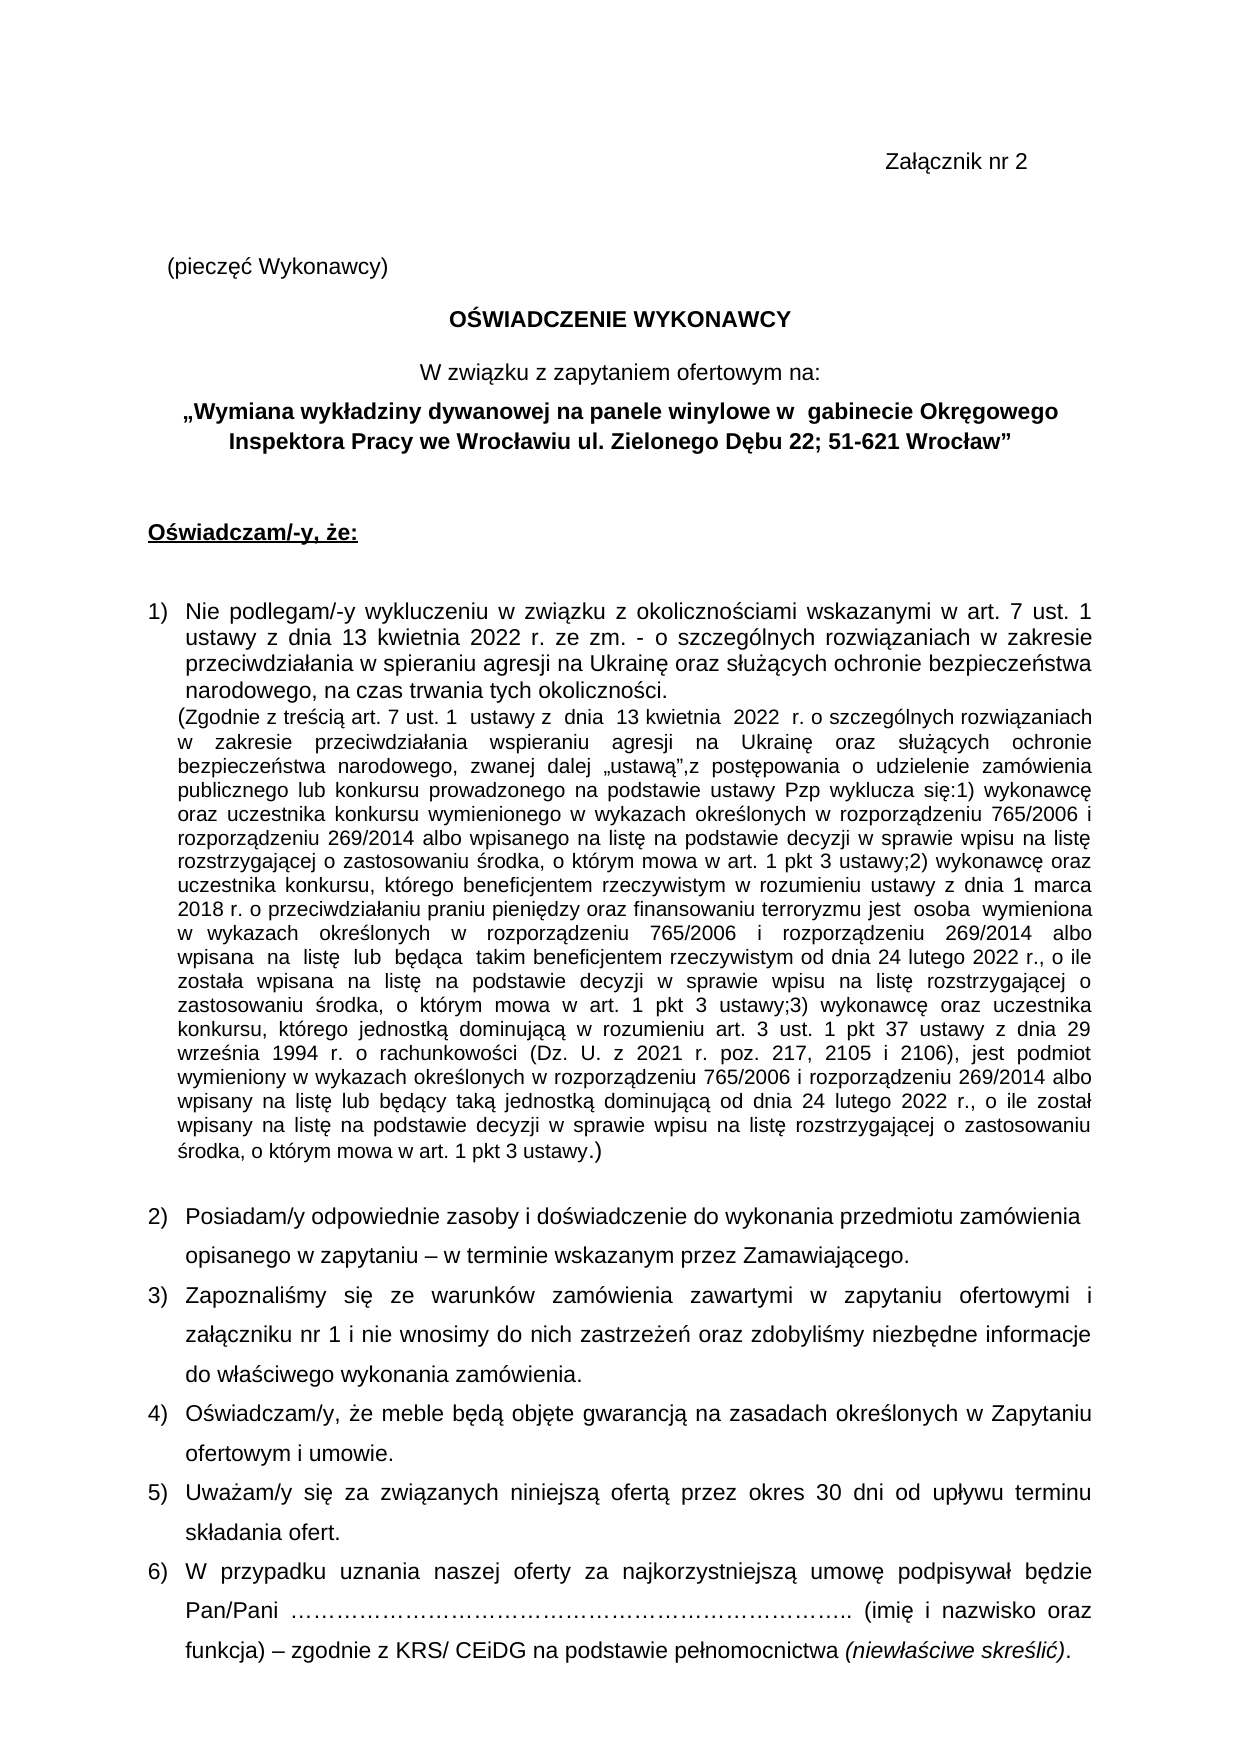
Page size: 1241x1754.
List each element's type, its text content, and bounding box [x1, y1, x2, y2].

text Załącznik nr 2 [148, 148, 1093, 174]
text „Wymiana wykładziny dywanowej na panele winylowe w gabinecie Okręgowego Inspektora Pracy we Wrocławiu ul. Zielonego Dębu 22; 51-621 Wrocław” [148, 398, 1093, 454]
list Posiadam/y odpowiednie zasoby i doświadczenie do wykonania przedmiotu zamówienia opisanego w zapytaniu – w terminie wskazanym przez Zamawiającego. [148, 1203, 1093, 1268]
list Uważam/y się za związanych niniejszą ofertą przez okres 30 dni od upływu terminu składania ofert. [148, 1479, 1093, 1545]
list Zapoznaliśmy się ze warunków zamówienia zawartymi w zapytaniu ofertowymi i załączniku nr 1 i nie wnosimy do nich zastrzeżeń oraz zdobyliśmy niezbędne informacje do właściwego wykonania zamówienia. [148, 1282, 1093, 1387]
text Oświadczam/-y, że: [148, 519, 1093, 545]
list Nie podlegam/-y wykluczeniu w związku z okolicznościami wskazanymi w art. 7 ust. 1 ustawy z dnia 13 kwietnia 2022 r. ze zm. - o szczególnych rozwiązaniach w zakresie przeciwdziałania w spieraniu agresji na Ukrainę oraz służących ochronie bezpieczeństwa narodowego, na czas trwania tych okoliczności. [148, 598, 1093, 703]
list W przypadku uznania naszej oferty za najkorzystniejszą umowę podpisywał będzie Pan/Pani ……………………………………………………………….. (imię i nazwisko oraz funkcja) – zgodnie z KRS/ CEiDG na podstawie pełnomocnictwa (niewłaściwe skreślić). [148, 1558, 1093, 1663]
text (Zgodnie z treścią art. 7 ust. 1 ustawy z dnia 13 kwietnia 2022 r. o szczególnych rozwiązaniach w zakresie przeciwdziałania wspieraniu agresji na Ukrainę oraz służących ochronie bezpieczeństwa narodowego, zwanej dalej „ustawą”,z postępowania o udzielenie zamówienia publicznego lub konkursu prowadzonego na podstawie ustawy Pzp wyklucza się:1) wykonawcę oraz uczestnika konkursu wymienionego w wykazach określonych w rozporządzeniu 765/2006 i rozporządzeniu 269/2014 albo wpisanego na listę na podstawie decyzji w sprawie wpisu na listę rozstrzygającej o zastosowaniu środka, o którym mowa w art. 1 pkt 3 ustawy;2) wykonawcę oraz uczestnika konkursu, którego beneficjentem rzeczywistym w rozumieniu ustawy z dnia 1 marca 2018 r. o przeciwdziałaniu praniu pieniędzy oraz finansowaniu terroryzmu jest osoba wymieniona w wykazach określonych w rozporządzeniu 765/2006 i rozporządzeniu 269/2014 albo wpisana na listę lub będąca takim beneficjentem rzeczywistym od dnia 24 lutego 2022 r., o ile została wpisana na listę na podstawie decyzji w sprawie wpisu na listę rozstrzygającej o zastosowaniu środka, o którym mowa w art. 1 pkt 3 ustawy;3) wykonawcę oraz uczestnika konkursu, którego jednostką dominującą w rozumieniu art. 3 ust. 1 pkt 37 ustawy z dnia 29 września 1994 r. o rachunkowości (Dz. U. z 2021 r. poz. 217, 2105 i 2106), jest podmiot wymieniony w wykazach określonych w rozporządzeniu 765/2006 i rozporządzeniu 269/2014 albo wpisany na listę lub będący taką jednostką dominującą od dnia 24 lutego 2022 r., o ile został wpisany na listę na podstawie decyzji w sprawie wpisu na listę rozstrzygającej o zastosowaniu środka, o którym mowa w art. 1 pkt 3 ustawy.) [177, 703, 1093, 1163]
text OŚWIADCZENIE WYKONAWCY [148, 306, 1093, 332]
list Oświadczam/y, że meble będą objęte gwarancją na zasadach określonych w Zapytaniu ofertowym i umowie. [148, 1400, 1093, 1466]
text W związku z zapytaniem ofertowym na: [148, 358, 1093, 385]
text (pieczęć Wykonawcy) [148, 253, 1093, 279]
